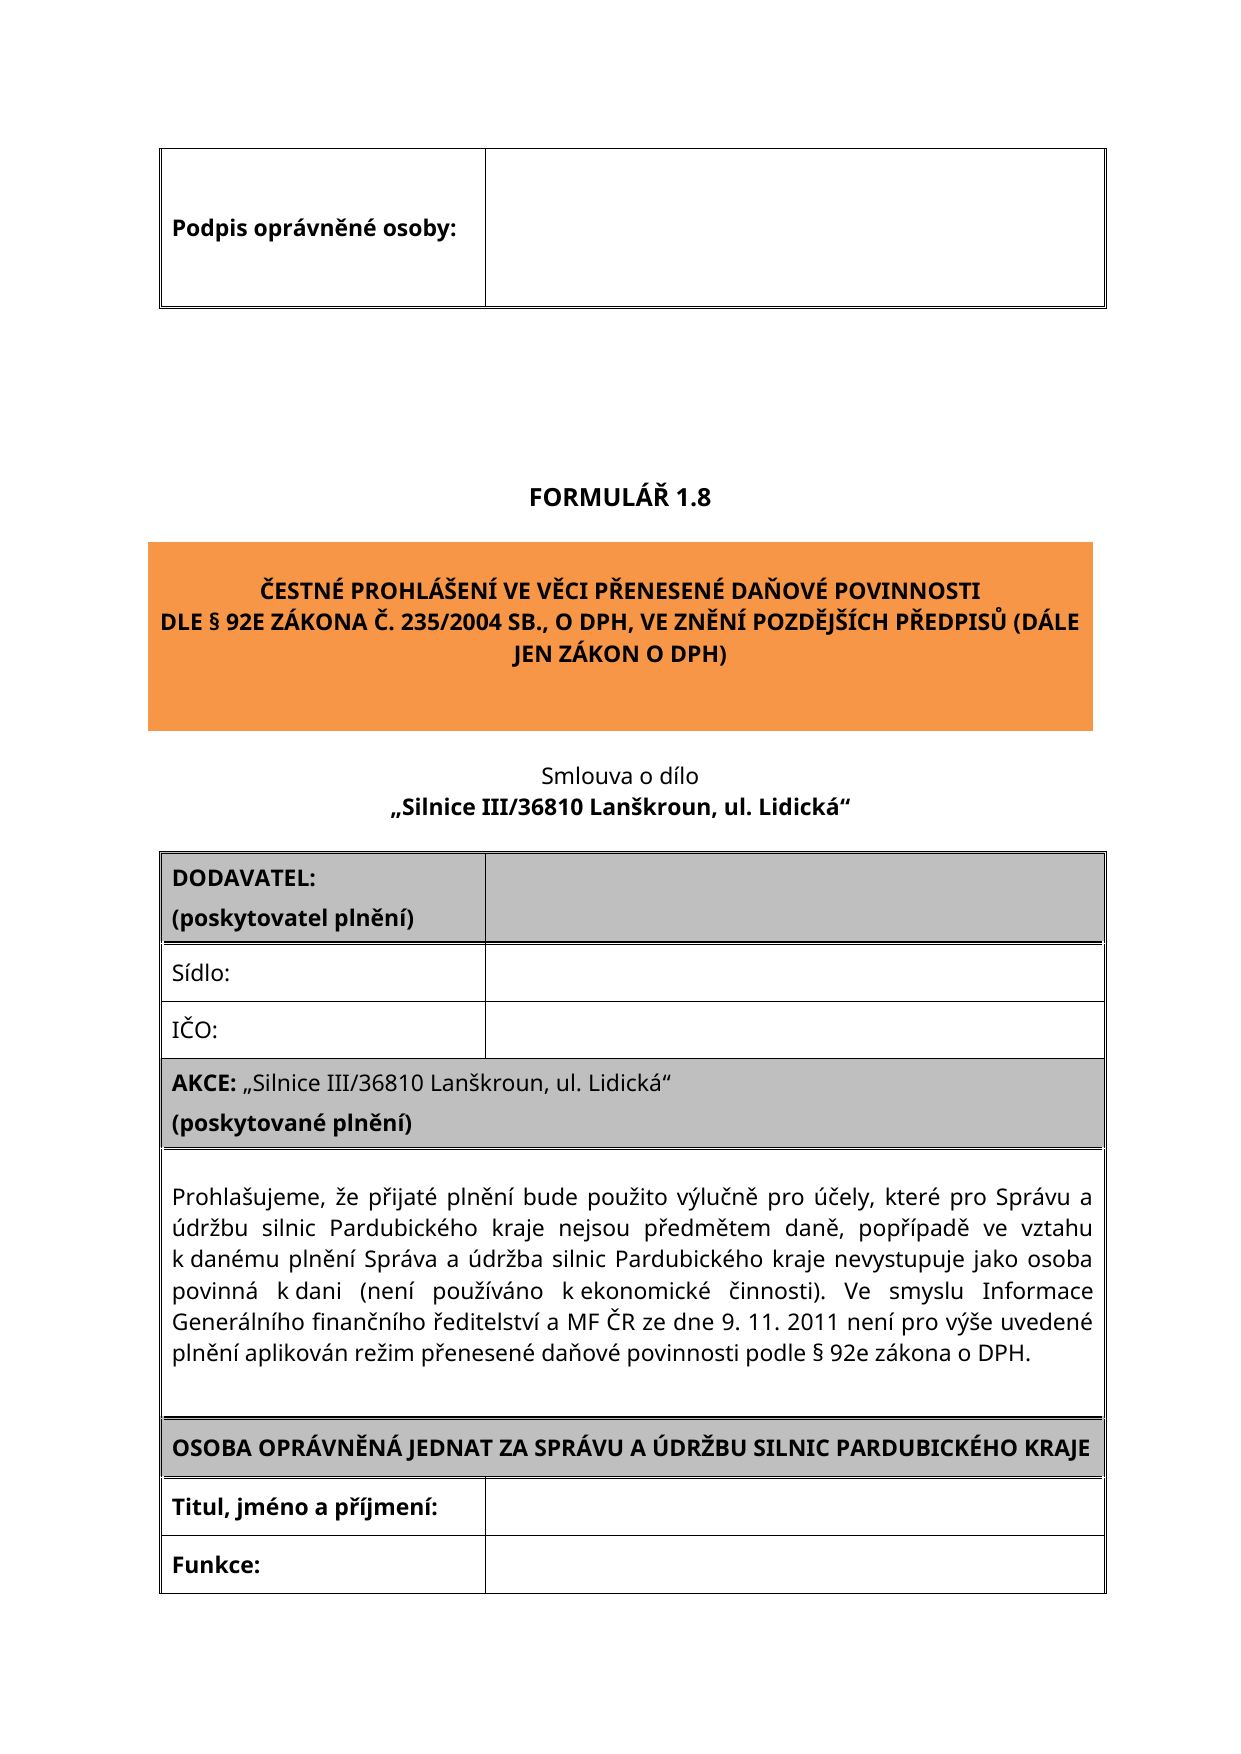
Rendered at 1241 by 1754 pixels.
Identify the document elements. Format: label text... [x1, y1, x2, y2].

table_cell [486, 1476, 1104, 1535]
table_cell AKCE: „Silnice III/36810 Lanškroun, ul. Lidická“ (poskytované plnění) [162, 1059, 1104, 1147]
table_header DODAVATEL: (poskytovatel plnění) [162, 854, 485, 941]
table_cell Prohlašujeme, že přijaté plnění bude použito výlučně pro účely, které pro Správu a údržbu silnic Pardubického kraje nejsou předmětem daně, popřípadě ve vztahu k danému plnění Správa a údržba silnic Pardubického kraje nevystupuje jako osoba povinná k dani (není používáno k ekonomické činnosti). Ve smyslu Informace Generálního finančního ředitelství a MF ČR ze dne 9. 11. 2011 není pro výše uvedené plnění aplikován režim přenesené daňové povinnosti podle § 92e zákona o DPH. [162, 1147, 1104, 1416]
table_header [486, 854, 1104, 941]
table_cell Funkce: [162, 1536, 485, 1592]
table_cell Sídlo: [162, 941, 485, 1001]
text FORMULÁŘ 1.8 [148, 480, 1093, 514]
text Smlouva o dílo [148, 760, 1093, 791]
table_cell Titul, jméno a příjmení: [162, 1476, 485, 1535]
text dle § 92e zákona č. 235/2004 Sb., o DPH, ve znění pozdějších předpisů (dále jen zákon o DPH) [148, 606, 1093, 669]
table_cell [486, 149, 1104, 306]
table_cell [486, 1536, 1104, 1592]
table_cell osoba oprávněná jednat za SPRÁVU A ÚDRŽBU SILNIC PARDUBICKÉHO KRAJE [162, 1416, 1104, 1476]
text „Silnice III/36810 Lanškroun, ul. Lidická“ [148, 791, 1093, 822]
table_cell [486, 941, 1104, 1001]
text čestné Prohlášení ve věci přenesené daňové povinnosti [148, 575, 1093, 606]
table_cell IČO: [162, 1002, 485, 1058]
table_cell Podpis oprávněné osoby: [162, 149, 485, 306]
table_cell [486, 1002, 1104, 1058]
